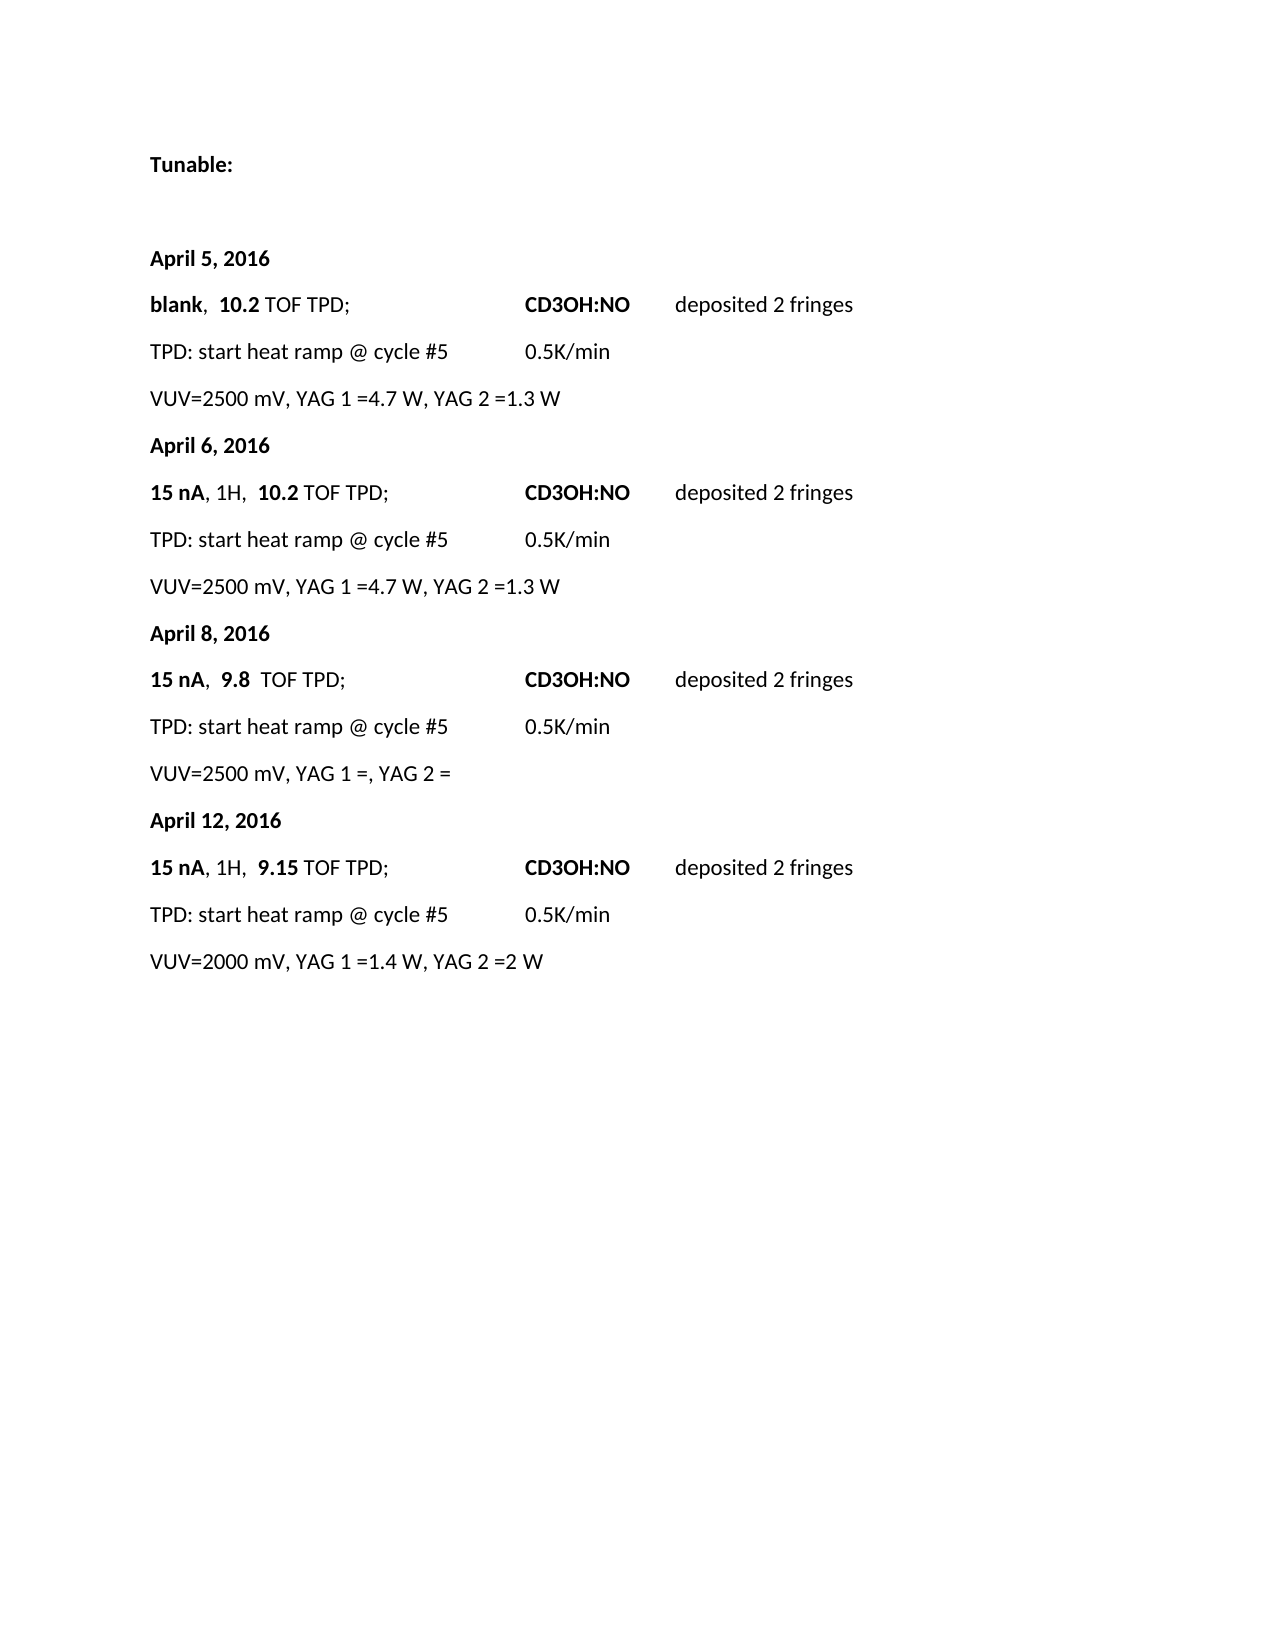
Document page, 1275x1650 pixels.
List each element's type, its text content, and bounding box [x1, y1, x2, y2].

text TPD: start heat ramp @ cycle #5 0.5K/min [150, 712, 1125, 741]
text 15 nA, 9.8 TOF TPD; CD3OH:NO deposited 2 fringes [150, 666, 1125, 694]
text 15 nA, 1H, 9.15 TOF TPD; CD3OH:NO deposited 2 fringes [150, 853, 1125, 881]
text April 6, 2016 [150, 431, 1125, 459]
text VUV=2000 mV, YAG 1 =1.4 W, YAG 2 =2 W [150, 947, 1125, 975]
text blank, 10.2 TOF TPD; CD3OH:NO deposited 2 fringes [150, 291, 1125, 319]
text TPD: start heat ramp @ cycle #5 0.5K/min [150, 900, 1125, 928]
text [150, 337, 1125, 366]
text VUV=2500 mV, YAG 1 =4.7 W, YAG 2 =1.3 W [150, 572, 1125, 600]
text April 12, 2016 [150, 806, 1125, 834]
text Tunable: [150, 150, 1125, 178]
text TPD: start heat ramp @ cycle #5 0.5K/min [150, 525, 1125, 553]
text VUV=2500 mV, YAG 1 =, YAG 2 = [150, 759, 1125, 787]
text April 8, 2016 [150, 619, 1125, 647]
text April 5, 2016 [150, 244, 1125, 272]
text 15 nA, 1H, 10.2 TOF TPD; CD3OH:NO deposited 2 fringes [150, 478, 1125, 506]
text VUV=2500 mV, YAG 1 =4.7 W, YAG 2 =1.3 W [150, 384, 1125, 412]
